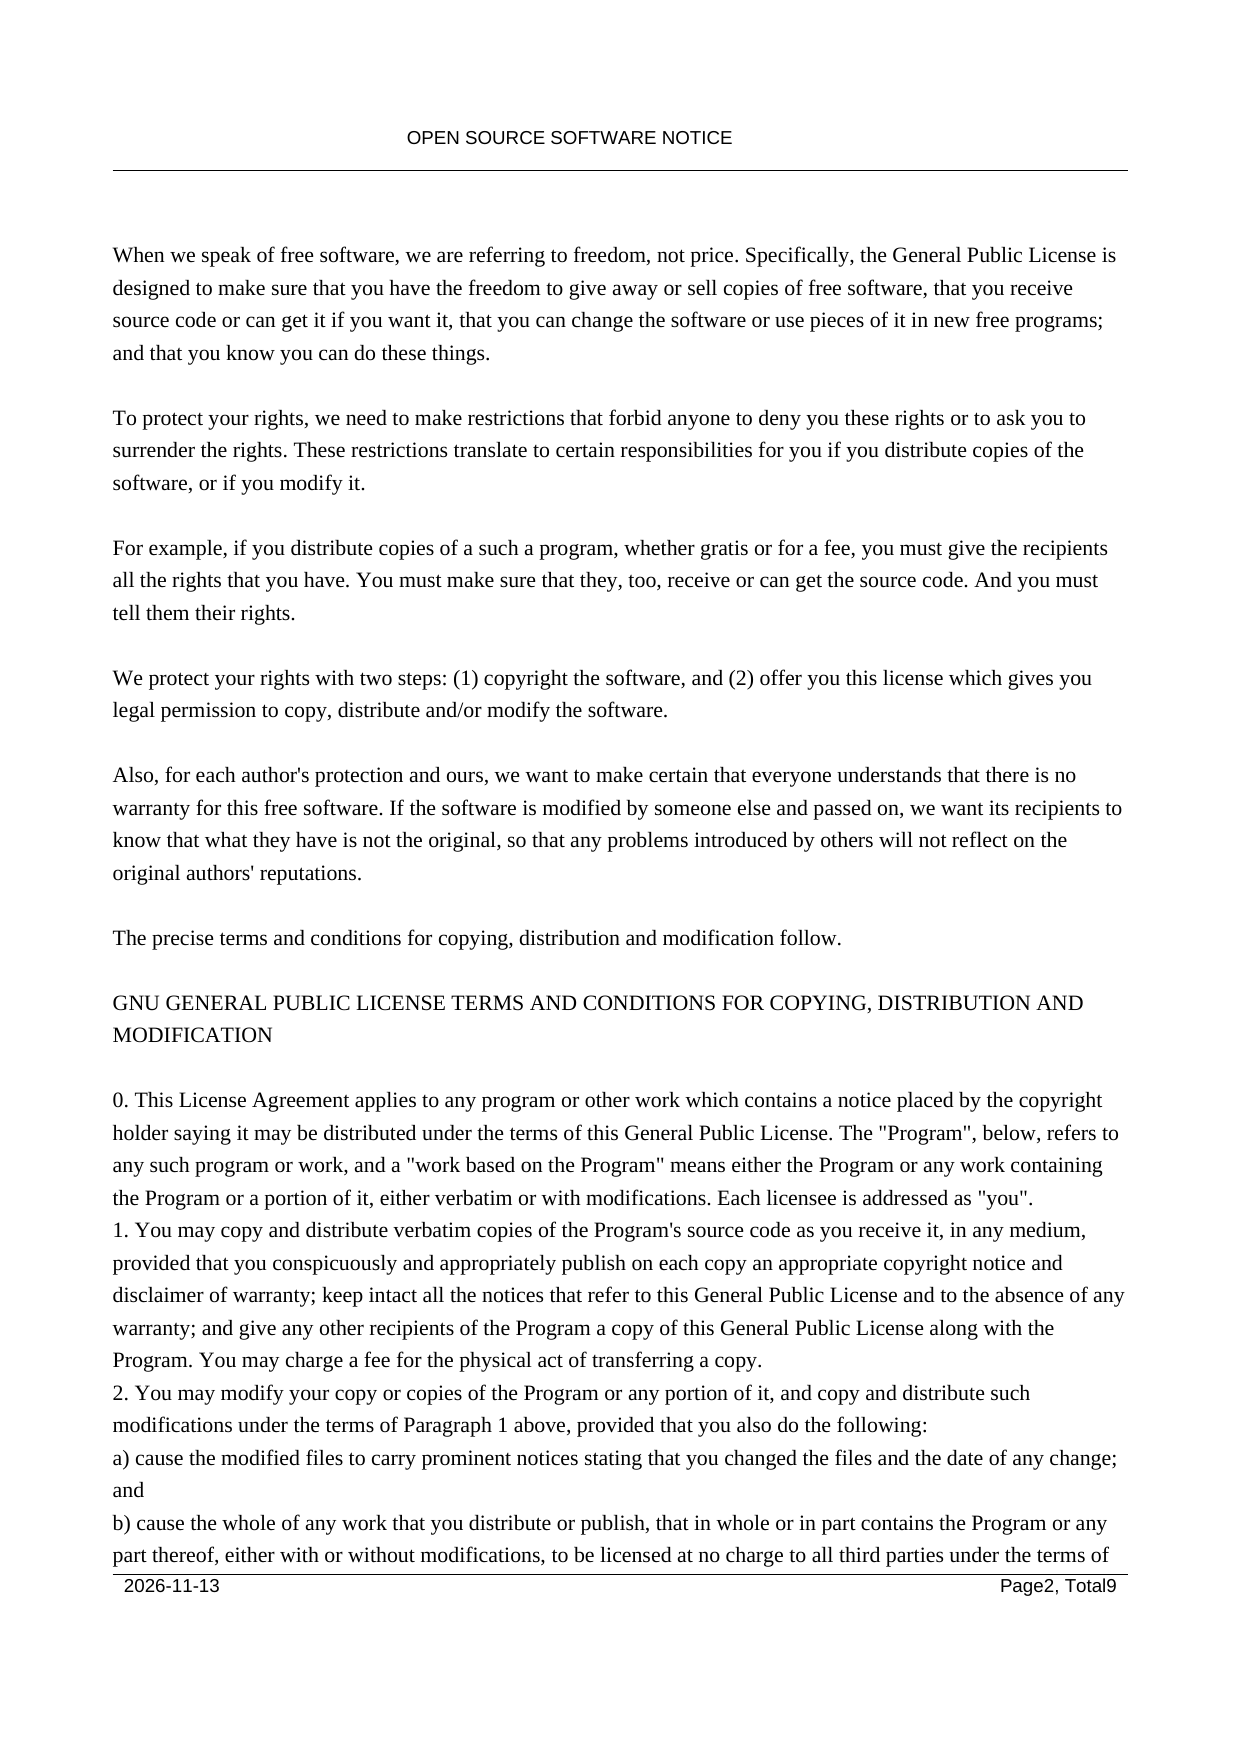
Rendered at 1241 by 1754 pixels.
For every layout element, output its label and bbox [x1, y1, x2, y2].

text [112, 206, 1128, 1571]
